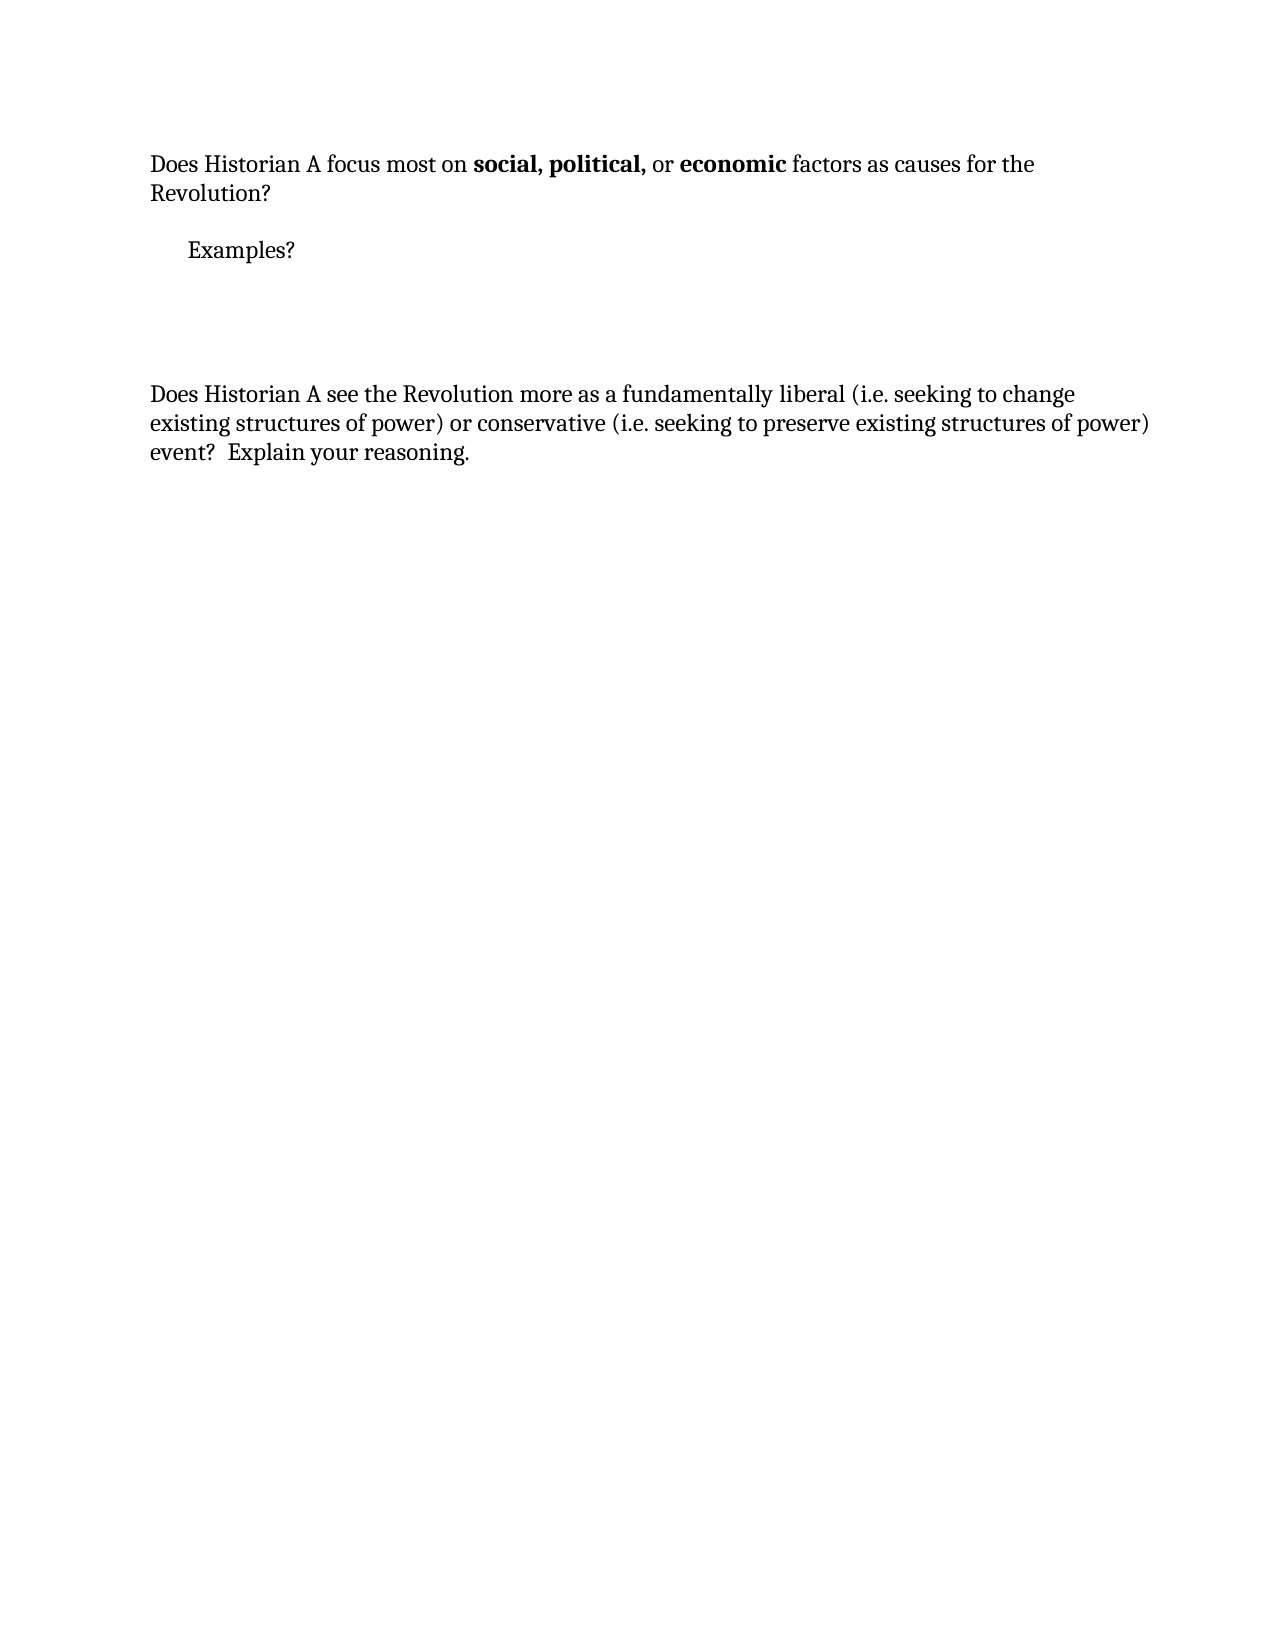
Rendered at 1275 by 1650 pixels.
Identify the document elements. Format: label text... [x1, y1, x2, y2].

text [150, 380, 1153, 466]
text Does Historian A focus most on social, political, or economic factors as causes for the Revolution? [150, 150, 1153, 207]
text Examples? [150, 236, 1153, 265]
